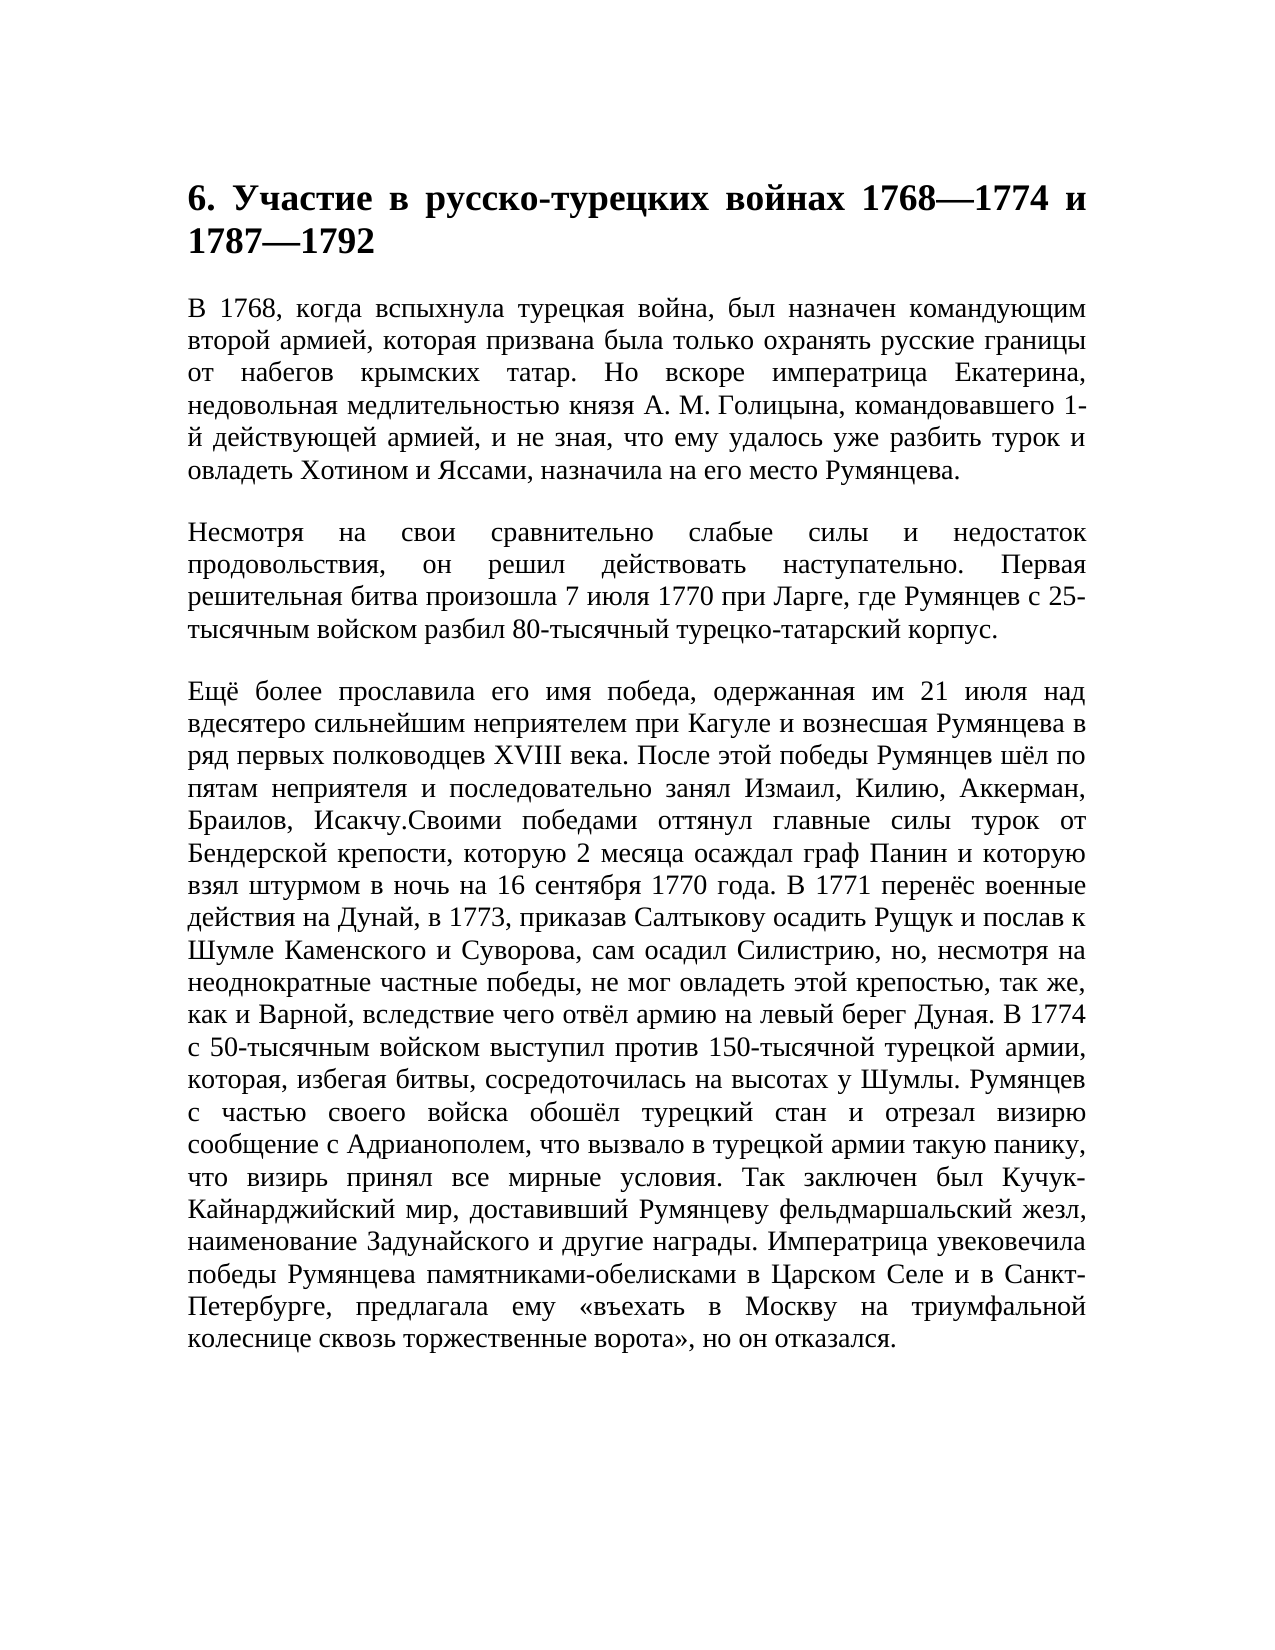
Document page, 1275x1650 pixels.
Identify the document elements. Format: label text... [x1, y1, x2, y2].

text Несмотря на свои сравнительно слабые силы и недостаток продовольствия, он решил действовать наступательно. Первая решительная битва произошла 7 июля 1770 при Ларге, где Румянцев с 25-тысячным войском разбил 80-тысячный турецко-татарский корпус. [187, 514, 1087, 644]
text В 1768, когда вспыхнула турецкая война, был назначен командующим второй армией, которая призвана была только охранять русские границы от набегов крымских татар. Но вскоре императрица Екатерина, недовольная медлительностью князя А. М. Голицына, командовавшего 1-й действующей армией, и не зная, что ему удалось уже разбить турок и овладеть Хотином и Яссами, назначила на его место Румянцева. [187, 291, 1087, 485]
list 6. Участие в русско-турецких войнах 1768—1774 и 1787—1792 [187, 175, 1087, 261]
text Ещё более прославила его имя победа, одержанная им 21 июля над вдесятеро сильнейшим неприятелем при Кагуле и вознесшая Румянцева в ряд первых полководцев XVIII века. После этой победы Румянцев шёл по пятам неприятеля и последовательно занял Измаил, Килию, Аккерман, Браилов, Исакчу.Своими победами оттянул главные силы турок от Бендерской крепости, которую 2 месяца осаждал граф Панин и которую взял штурмом в ночь на 16 сентября 1770 года. В 1771 перенёс военные действия на Дунай, в 1773, приказав Салтыкову осадить Рущук и послав к Шумле Каменского и Суворова, сам осадил Силистрию, но, несмотря на неоднократные частные победы, не мог овладеть этой крепостью, так же, как и Варной, вследствие чего отвёл армию на левый берег Дуная. В 1774 с 50-тысячным войском выступил против 150-тысячной турецкой армии, которая, избегая битвы, сосредоточилась на высотах у Шумлы. Румянцев с частью своего войска обошёл турецкий стан и отрезал визирю сообщение с Адрианополем, что вызвало в турецкой армии такую панику, что визирь принял все мирные условия. Так заключен был Кучук-Кайнарджийский мир, доставивший Румянцеву фельдмаршальский жезл, наименование Задунайского и другие награды. Императрица увековечила победы Румянцева памятниками-обелисками в Царском Селе и в Санкт-Петербурге, предлагала ему «въехать в Москву на триумфальной колеснице сквозь торжественные ворота», но он отказался. [187, 674, 1087, 1354]
